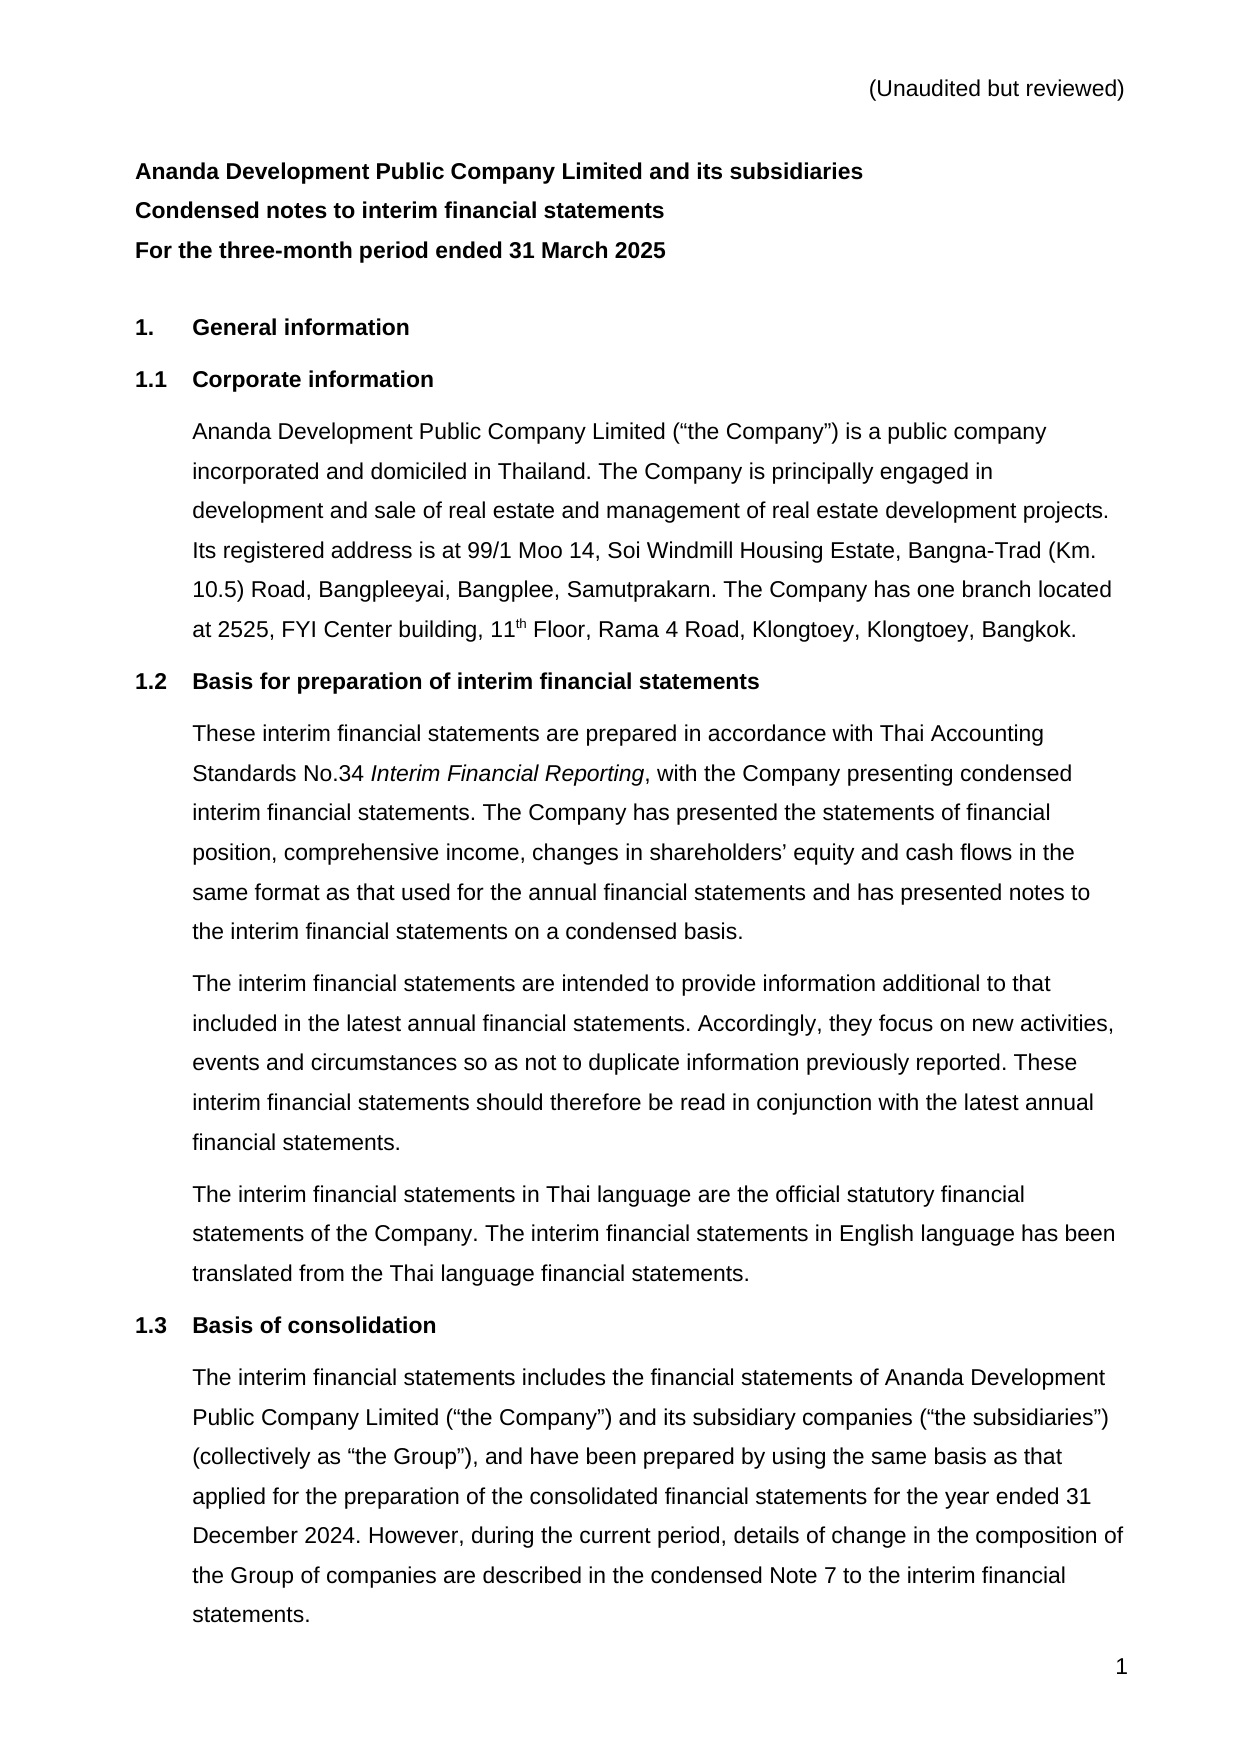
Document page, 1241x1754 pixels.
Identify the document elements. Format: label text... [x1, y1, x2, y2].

text For the three-month period ended 31 March 2025 [135, 227, 1128, 266]
text Ananda Development Public Company Limited (“the Company”) is a public company incorporated and domiciled in Thailand. The Company is principally engaged in development and sale of real estate and management of real estate development projects. Its registered address is at 99/1 Moo 14, Soi Windmill Housing Estate, Bangna-Trad (Km. 10.5) Road, Bangpleeyai, Bangplee, Samutprakarn. The Company has one branch located at 2525, FYI Center building, 11th Floor, Rama 4 Road, Klongtoey, Klongtoey, Bangkok. [135, 408, 1128, 645]
text The interim financial statements are intended to provide information additional to that included in the latest annual financial statements. Accordingly, they focus on new activities, events and circumstances so as not to duplicate information previously reported. These interim financial statements should therefore be read in conjunction with the latest annual financial statements. [135, 960, 1128, 1158]
text 1.3 Basis of consolidation [135, 1302, 1128, 1341]
text 1. General information [135, 304, 1128, 343]
text 1.1 Corporate information [135, 356, 1128, 395]
subtitle Ananda Development Public Company Limited and its subsidiaries [135, 147, 1132, 187]
text 1.2 Basis for preparation of interim financial statements [135, 658, 1128, 697]
text The interim financial statements in Thai language are the official statutory financial statements of the Company. The interim financial statements in English language has been translated from the Thai language financial statements. [135, 1170, 1128, 1289]
subtitle Condensed notes to interim financial statements [135, 187, 1132, 227]
text The interim financial statements includes the financial statements of Ananda Development Public Company Limited (“the Company”) and its subsidiary companies (“the subsidiaries”) (collectively as “the Group”), and have been prepared by using the same basis as that applied for the preparation of the consolidated financial statements for the year ended 31 December 2024. However, during the current period, details of change in the composition of the Group of companies are described in the condensed Note 7 to the interim financial statements. [135, 1354, 1128, 1631]
text These interim financial statements are prepared in accordance with Thai Accounting Standards No.34 Interim Financial Reporting, with the Company presenting condensed interim financial statements. The Company has presented the statements of financial position, comprehensive income, changes in shareholders’ equity and cash flows in the same format as that used for the annual financial statements and has presented notes to the interim financial statements on a condensed basis. [135, 710, 1128, 947]
